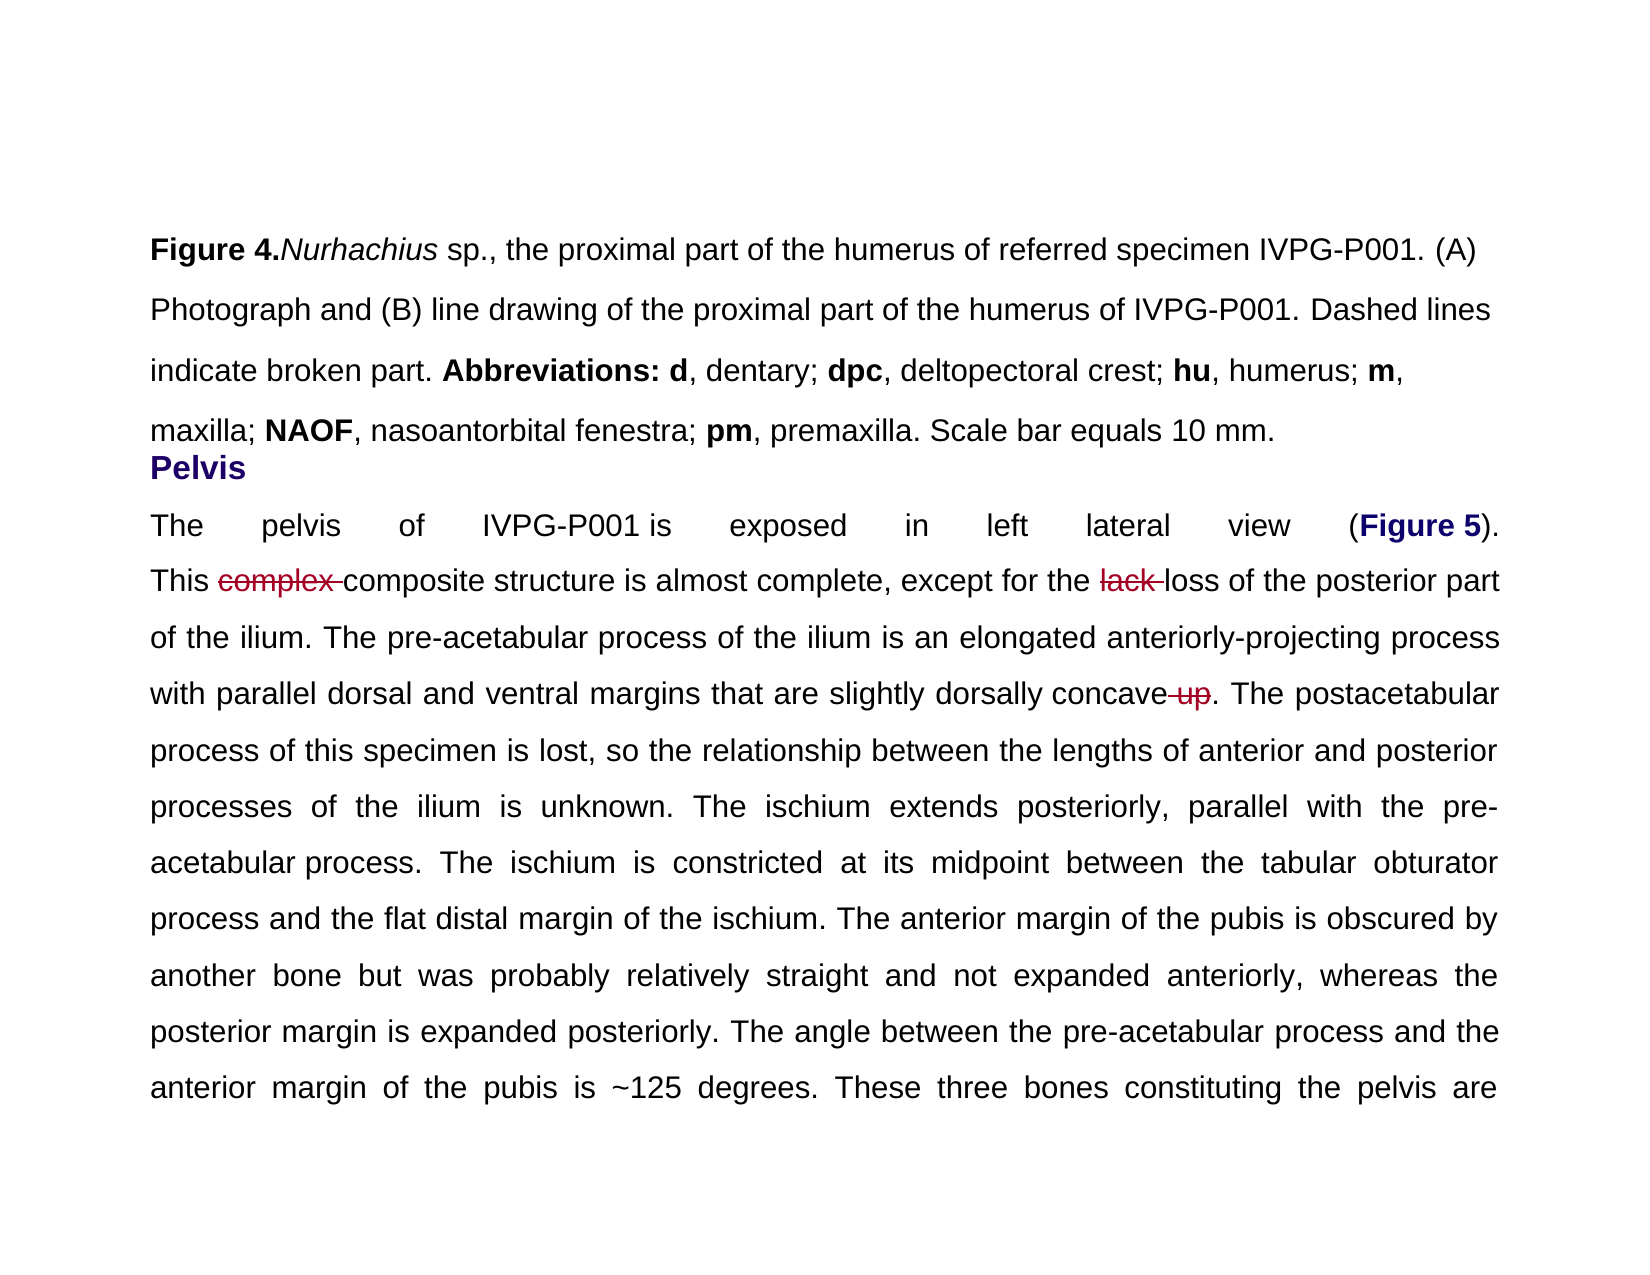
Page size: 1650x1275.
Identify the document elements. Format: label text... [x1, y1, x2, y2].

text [150, 486, 1500, 1105]
text Figure 4.Nurhachius sp., the proximal part of the humerus of referred specimen IVPG-P001. (A) Photograph and (B) line drawing of the proximal part of the humerus of IVPG-P001. Dashed lines indicate broken part. Abbreviations: d, dentary; dpc, deltopectoral crest; hu, humerus; m, maxilla; NAOF, nasoantorbital fenestra; pm, premaxilla. Scale bar equals 10 mm. [150, 206, 1500, 448]
text Pelvis [150, 448, 1500, 486]
